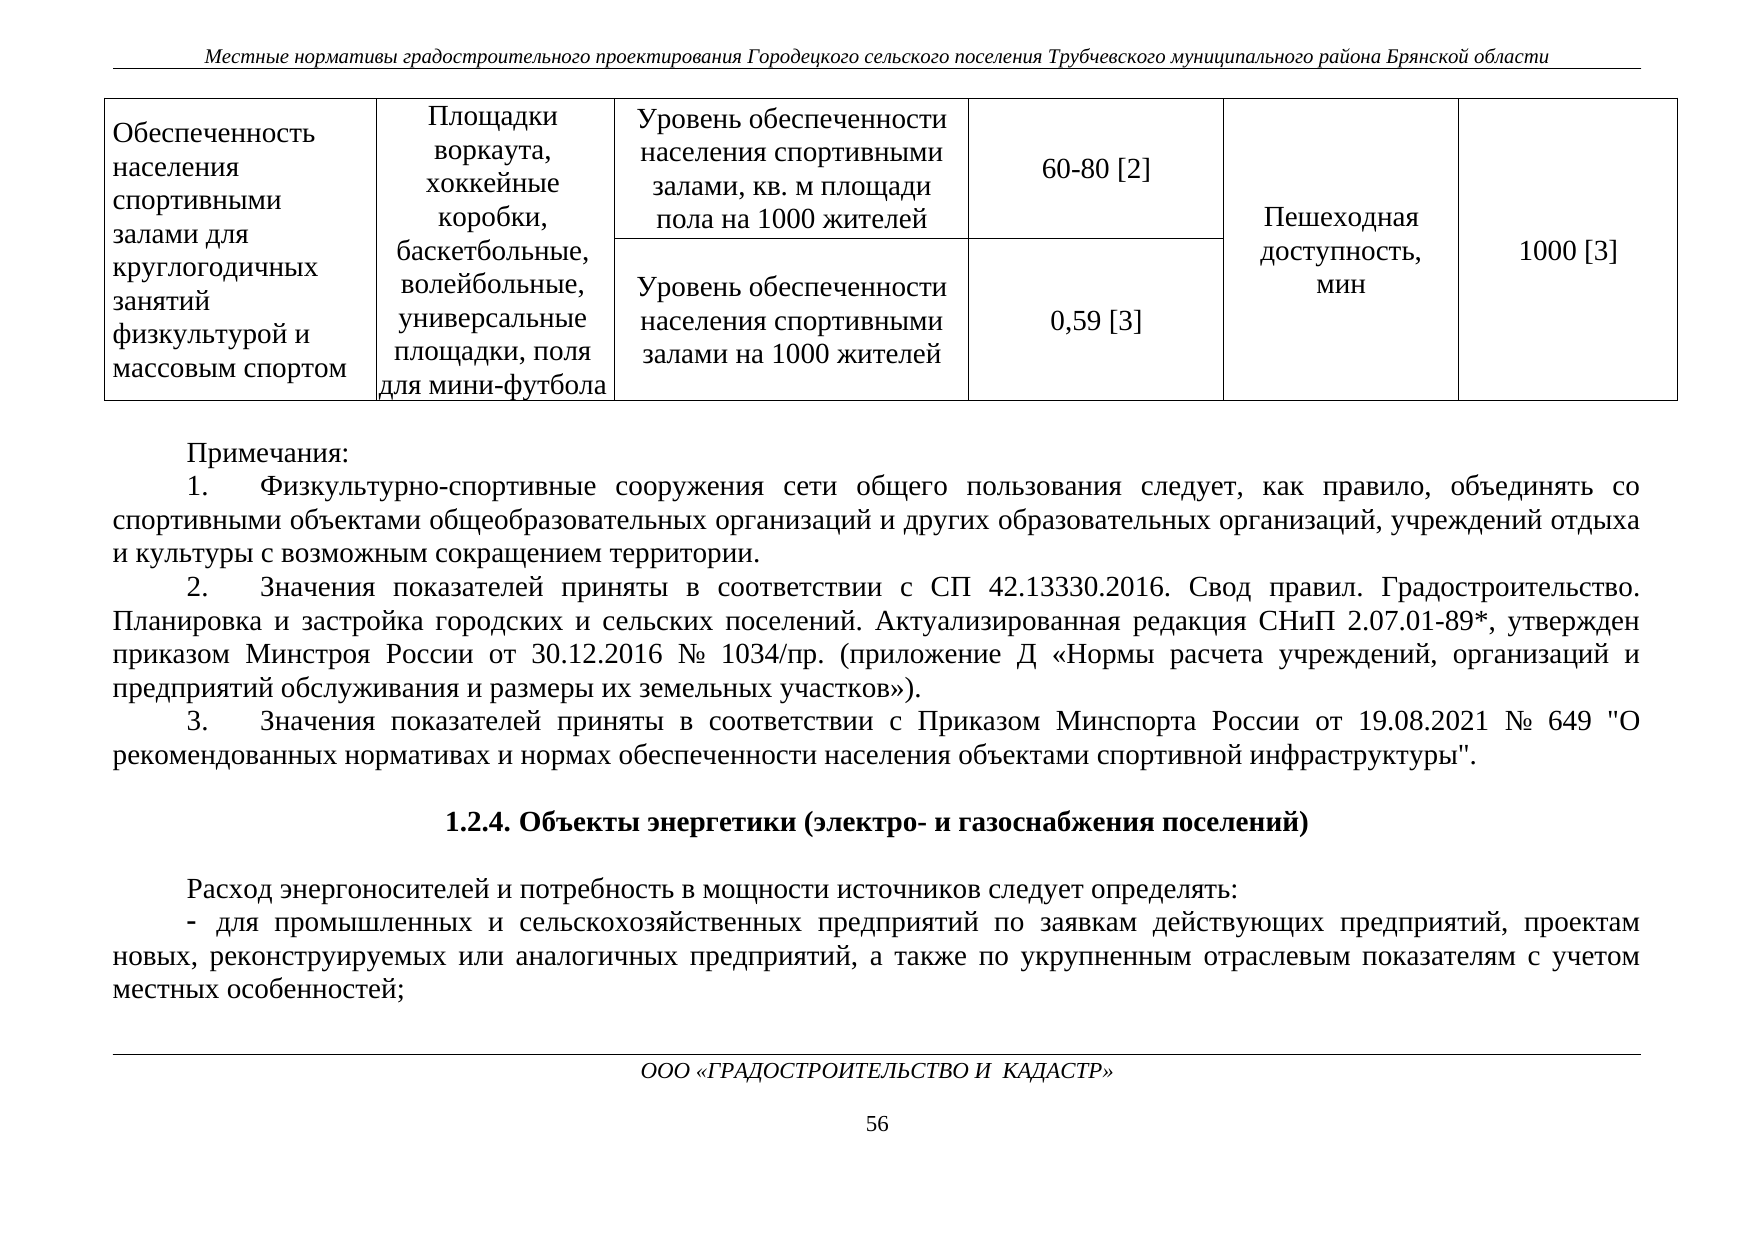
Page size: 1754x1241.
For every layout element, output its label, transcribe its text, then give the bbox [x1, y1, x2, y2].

list Объекты энергетики (электро- и газоснабжения поселений) [112, 804, 1641, 837]
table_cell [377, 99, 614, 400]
list Физкультурно-спортивные сооружения сети общего пользования следует, как правило, объединять со спортивными объектами общеобразовательных организаций и других образовательных организаций, учреждений отдыха и культуры c возможным сокращением территории. [112, 468, 1641, 569]
list Значения показателей приняты в соответствии с СП 42.13330.2016. Свод правил. Градостроительство. Планировка и застройка городских и сельских поселений. Актуализированная редакция СНиП 2.07.01-89*, утвержден приказом Минстроя России от 30.12.2016 № 1034/пр. (приложение Д «Нормы расчета учреждений, организаций и предприятий обслуживания и размеры их земельных участков»). [112, 569, 1641, 703]
text Расход энергоносителей и потребность в мощности источников следует определять: [112, 871, 1641, 904]
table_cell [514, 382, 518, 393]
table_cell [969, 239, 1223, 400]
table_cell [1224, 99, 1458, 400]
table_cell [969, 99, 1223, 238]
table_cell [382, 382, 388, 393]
text Примечания: [112, 435, 1641, 468]
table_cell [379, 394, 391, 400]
list Значения показателей приняты в соответствии с Приказом Минспорта России от 19.08.2021 № 649 "О рекомендованных нормативах и нормах обеспеченности населения объектами спортивной инфраструктуры". [112, 703, 1641, 770]
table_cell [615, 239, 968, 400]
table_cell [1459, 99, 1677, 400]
list для промышленных и сельскохозяйственных предприятий по заявкам действующих предприятий, проектам новых, реконструируемых или аналогичных предприятий, а также по укрупненным отраслевым показателям с учетом местных особенностей; [112, 904, 1641, 1005]
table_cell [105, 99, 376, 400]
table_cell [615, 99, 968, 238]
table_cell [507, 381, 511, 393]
